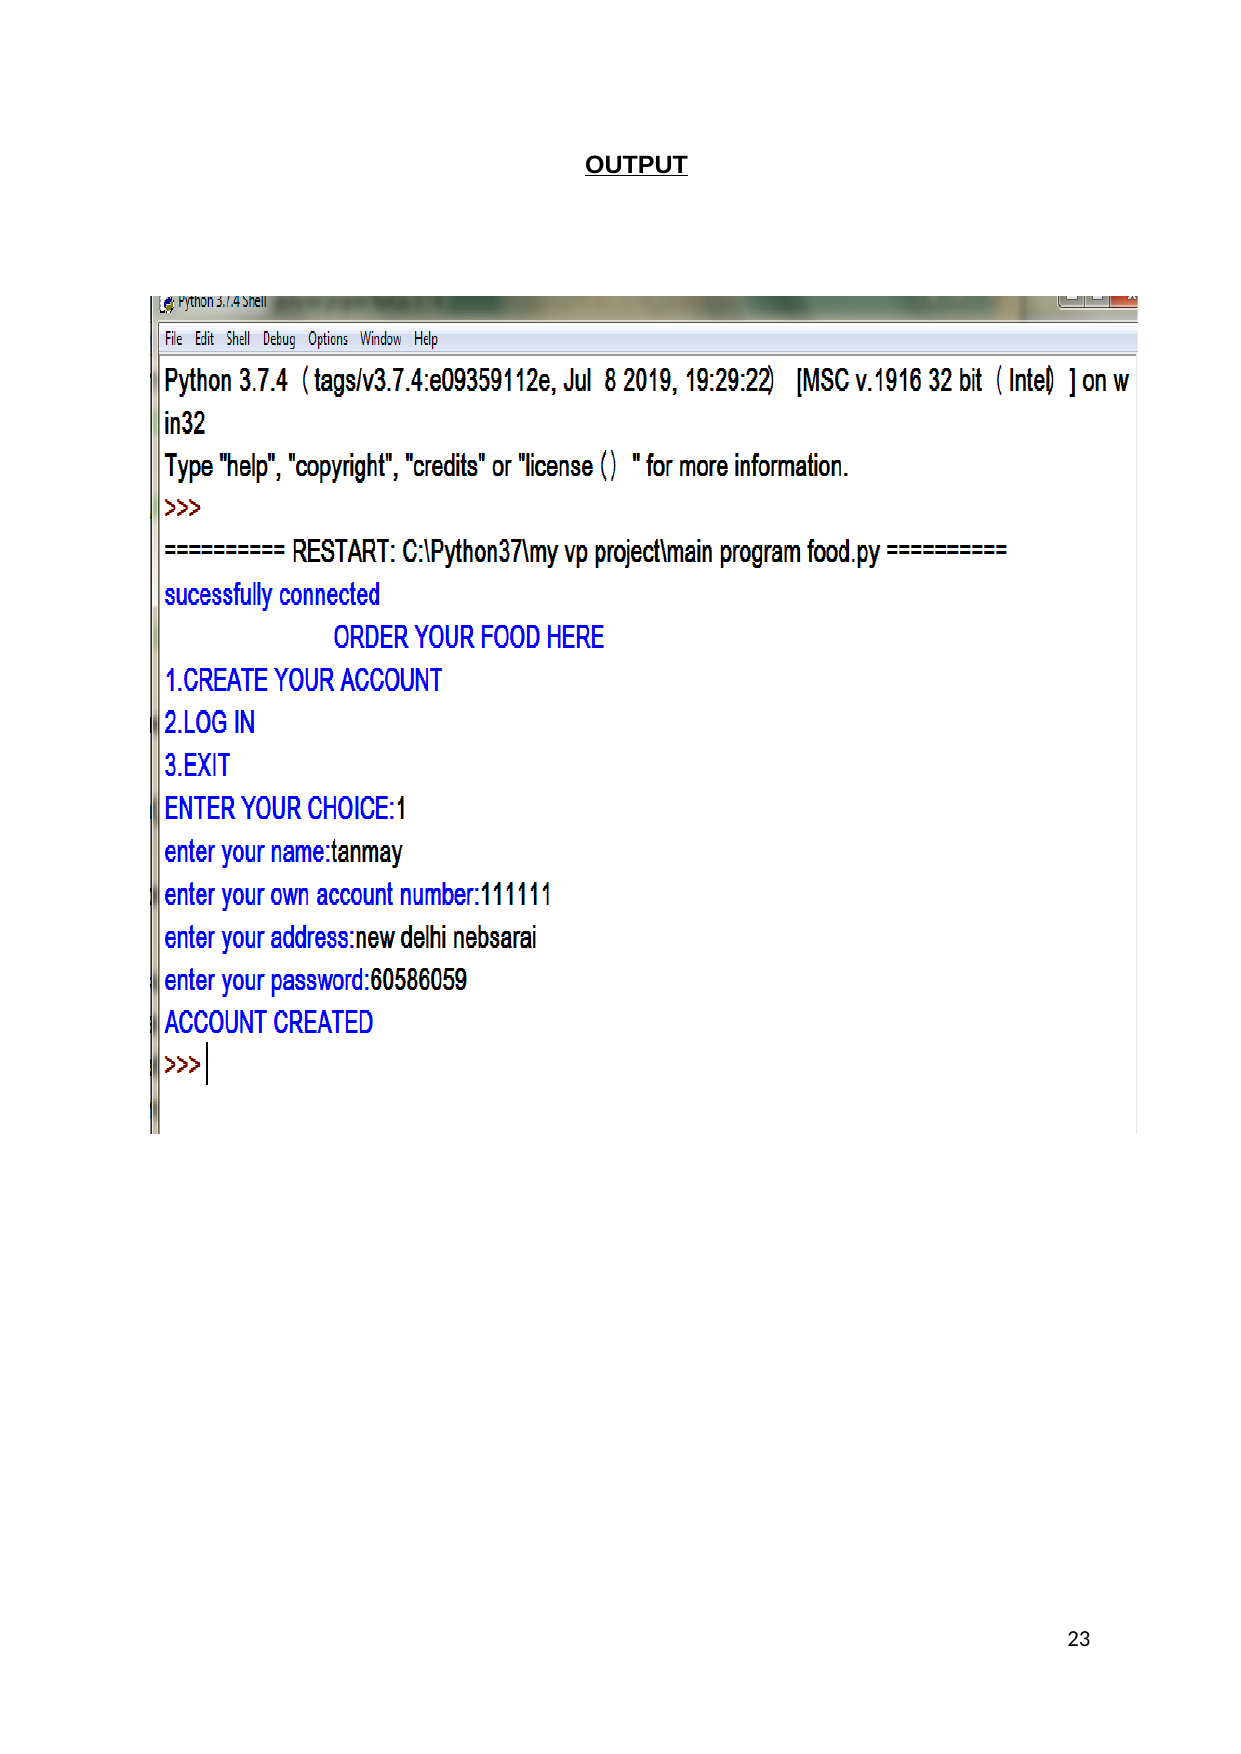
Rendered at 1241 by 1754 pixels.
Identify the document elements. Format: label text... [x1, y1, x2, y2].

text OUTPUT [150, 150, 1090, 179]
picture [150, 296, 1138, 1134]
